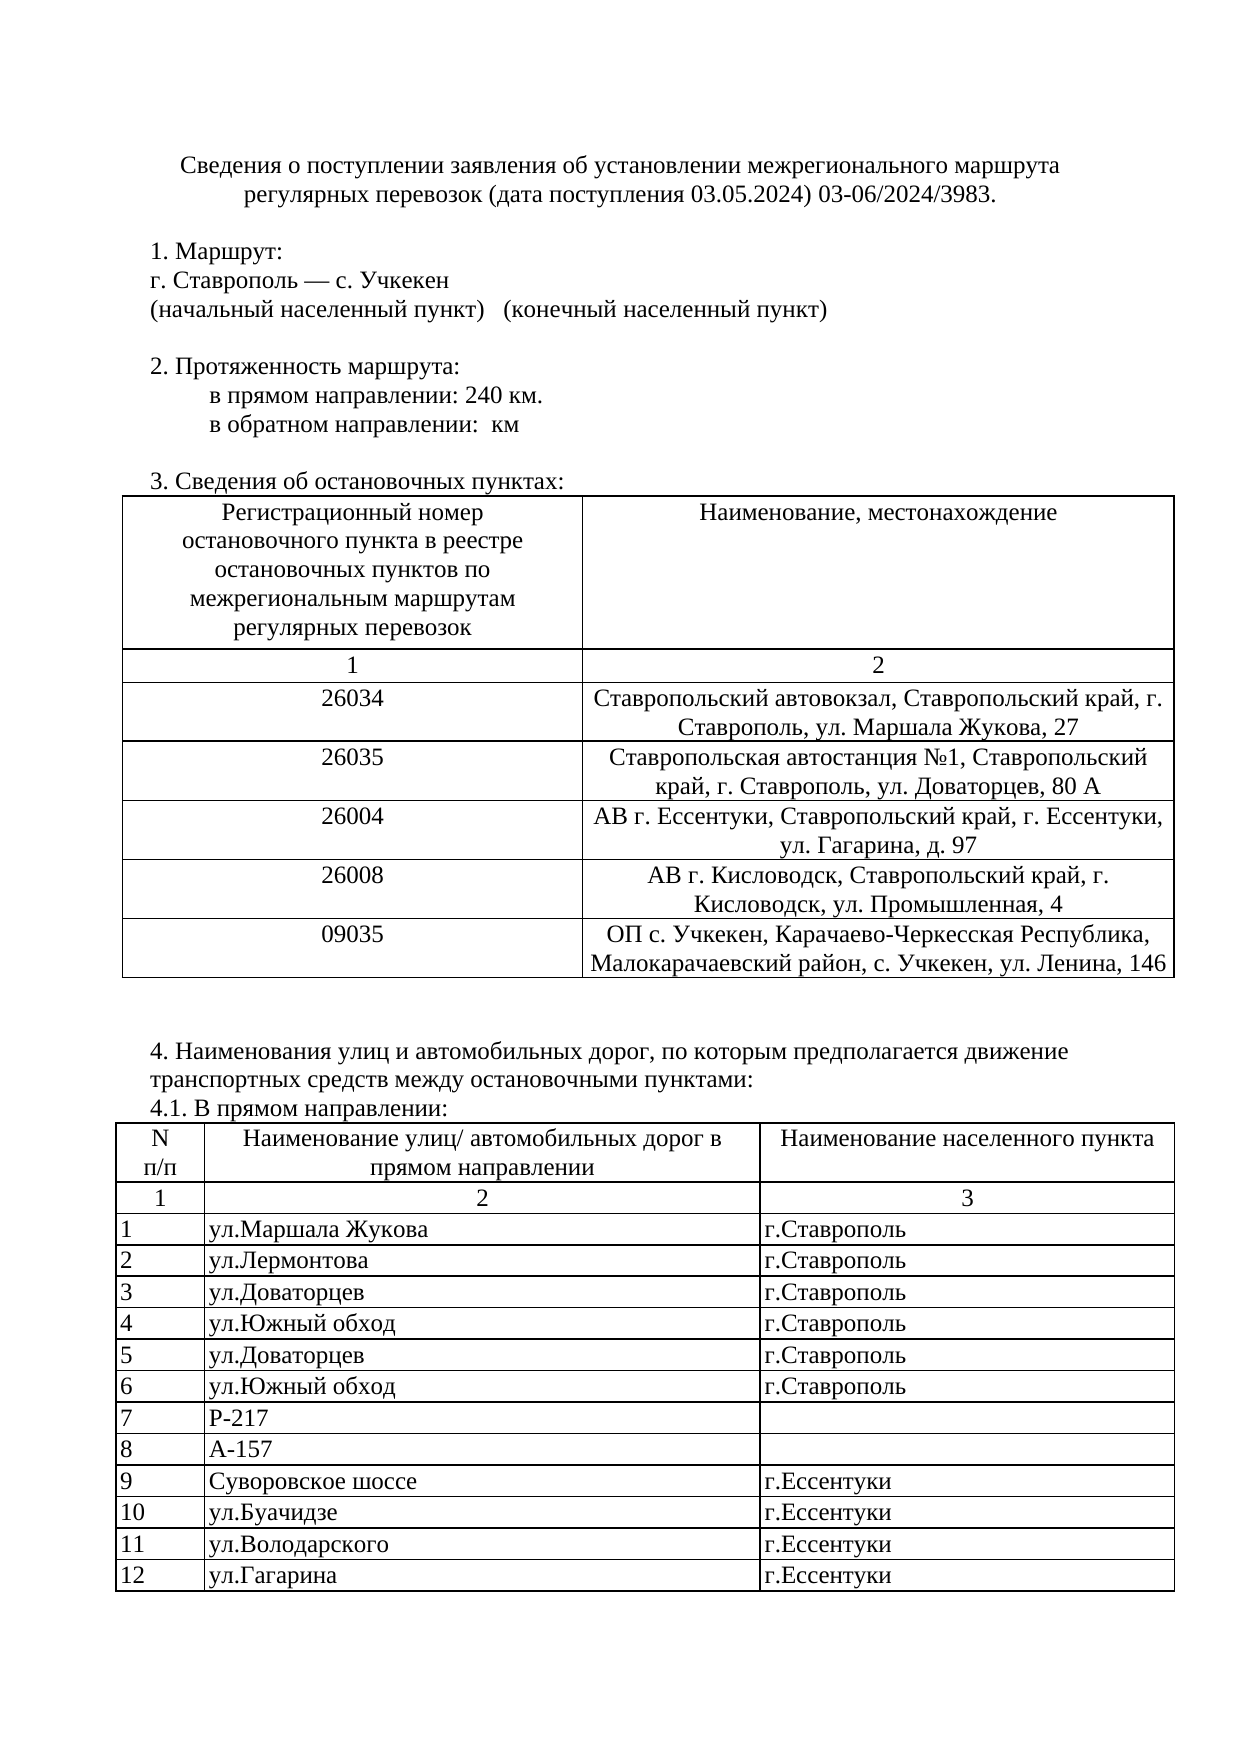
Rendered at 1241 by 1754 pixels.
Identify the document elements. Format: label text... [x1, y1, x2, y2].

table_cell 3 [761, 1183, 1174, 1212]
table_cell ул.Володарского [205, 1529, 759, 1558]
text 3. Сведения об остановочных пунктах: [150, 466, 1090, 495]
table_cell ул.Лермонтова [205, 1246, 759, 1275]
text 2. Протяженность маршрута: [150, 351, 1090, 380]
text 1. Маршрут: [150, 236, 1090, 265]
table_cell ОП с. Учкекен, Карачаево-Черкесская Республика, Малокарачаевский район, с. Учкекен, ул. Ленина, 146 [583, 919, 1173, 977]
text 4.1. В прямом направлении: [150, 1093, 1090, 1122]
text (начальный населенный пункт) (конечный населенный пункт) [150, 294, 1090, 322]
table_cell 26034 [123, 683, 582, 740]
table_cell г.Ессентуки [761, 1466, 1174, 1496]
table_cell [761, 1434, 1174, 1464]
table_cell АВ г. Кисловодск, Ставропольский край, г. Кисловодск, ул. Промышленная, 4 [583, 860, 1173, 918]
table_cell 4 [117, 1308, 204, 1338]
table_cell 8 [117, 1434, 204, 1464]
table_cell А-157 [205, 1434, 759, 1464]
table_header Регистрационный номер остановочного пункта в реестре остановочных пунктов по межрегиональным маршрутам регулярных перевозок [123, 497, 582, 648]
table_cell 2 [583, 650, 1173, 681]
table_cell 2 [117, 1246, 204, 1275]
text в прямом направлении: 240 км. [150, 380, 1090, 409]
text 4. Наименования улиц и автомобильных дорог, по которым предполагается движение транспортных средств между остановочными пунктами: [150, 1036, 1090, 1093]
table_cell г.Ставрополь [761, 1371, 1174, 1401]
table_header Наименование, местонахождение [583, 497, 1173, 648]
text Сведения о поступлении заявления об установлении межрегионального маршрута регулярных перевозок (дата поступления 03.05.2024) 03-06/2024/3983. [150, 150, 1090, 207]
table_cell 26035 [123, 742, 582, 799]
text г. Ставрополь — с. Учкекен [150, 265, 1090, 294]
table_cell 12 [117, 1560, 204, 1590]
table_cell 5 [117, 1340, 204, 1370]
table_header Наименование населенного пункта [761, 1124, 1174, 1181]
table_cell ул.Доваторцев [205, 1340, 759, 1370]
table_cell г.Ессентуки [761, 1560, 1174, 1590]
table_cell ул.Южный обход [205, 1371, 759, 1401]
table_cell ул.Доваторцев [205, 1277, 759, 1307]
table_cell 7 [117, 1403, 204, 1433]
table_cell г.Ставрополь [761, 1246, 1174, 1275]
table_cell АВ г. Ессентуки, Ставропольский край, г. Ессентуки, ул. Гагарина, д. 97 [583, 801, 1173, 858]
table_cell 11 [117, 1529, 204, 1558]
table_cell 10 [117, 1497, 204, 1527]
table_cell 09035 [123, 919, 582, 977]
table_cell 26004 [123, 801, 582, 858]
table_cell 2 [205, 1183, 759, 1212]
table_cell ул.Гагарина [205, 1560, 759, 1590]
table_cell Ставропольский автовокзал, Ставропольский край, г. Ставрополь, ул. Маршала Жукова, 27 [583, 683, 1173, 740]
table_cell 26008 [123, 860, 582, 918]
table_cell Суворовское шоссе [205, 1466, 759, 1496]
table_cell 6 [117, 1371, 204, 1401]
table_cell 1 [117, 1183, 204, 1212]
table_cell 9 [117, 1466, 204, 1496]
text в обратном направлении: км [150, 409, 1090, 437]
table_cell г.Ставрополь [761, 1340, 1174, 1370]
table_cell [761, 1403, 1174, 1433]
table_cell г.Ставрополь [761, 1277, 1174, 1307]
table_cell ул.Маршала Жукова [205, 1214, 759, 1244]
table_cell ул.Буачидзе [205, 1497, 759, 1527]
table_cell Р-217 [205, 1403, 759, 1433]
table_cell г.Ессентуки [761, 1529, 1174, 1558]
table_cell 1 [123, 650, 582, 681]
table_header Наименование улиц/ автомобильных дорог в прямом направлении [205, 1124, 759, 1181]
table_cell г.Ставрополь [761, 1214, 1174, 1244]
table_cell г.Ставрополь [761, 1308, 1174, 1338]
table_cell 3 [117, 1277, 204, 1307]
table_header N п/п [117, 1124, 204, 1181]
table_cell Ставропольская автостанция №1, Ставропольский край, г. Ставрополь, ул. Доваторцев, 80 А [583, 742, 1173, 799]
table_cell 1 [117, 1214, 204, 1244]
table_cell ул.Южный обход [205, 1308, 759, 1338]
table_cell г.Ессентуки [761, 1497, 1174, 1527]
